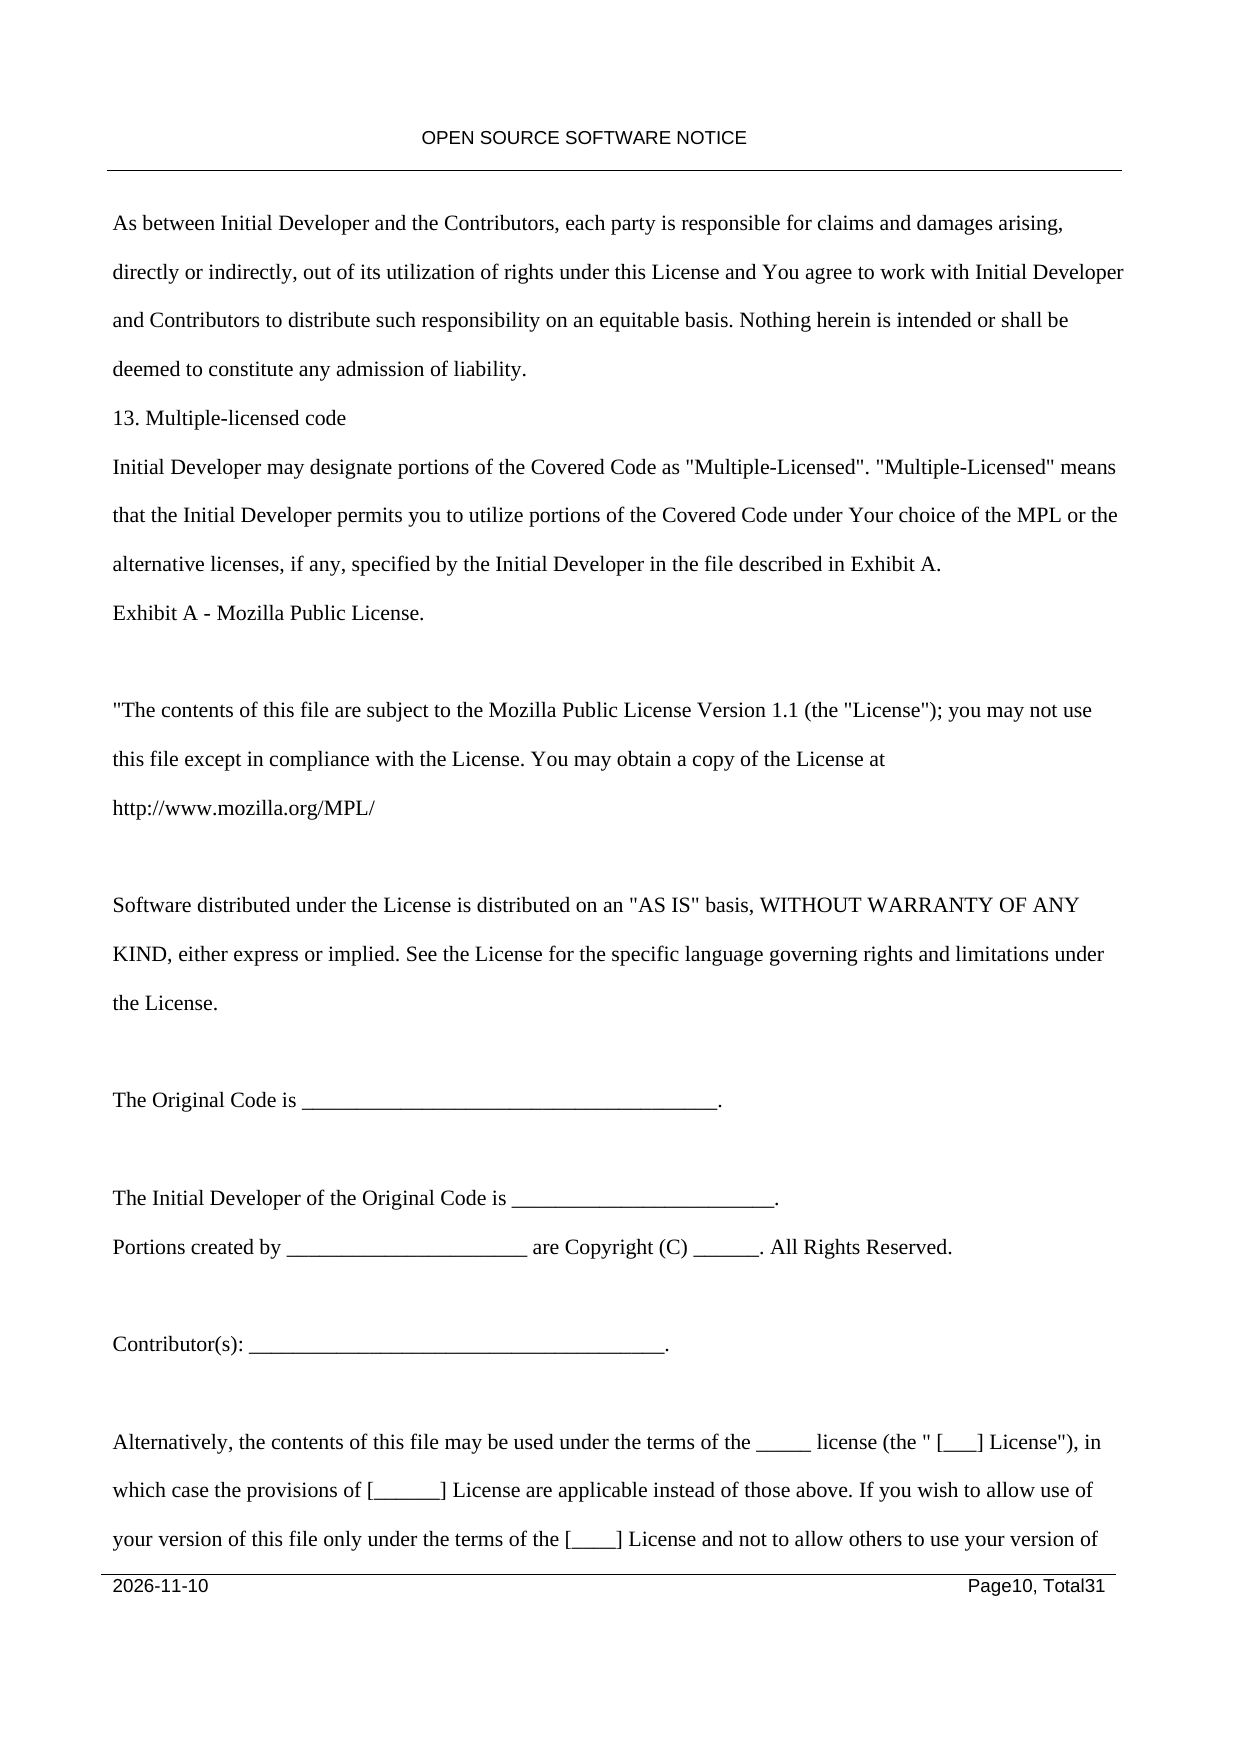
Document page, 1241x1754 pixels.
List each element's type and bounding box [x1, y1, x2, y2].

text [112, 206, 1128, 1555]
